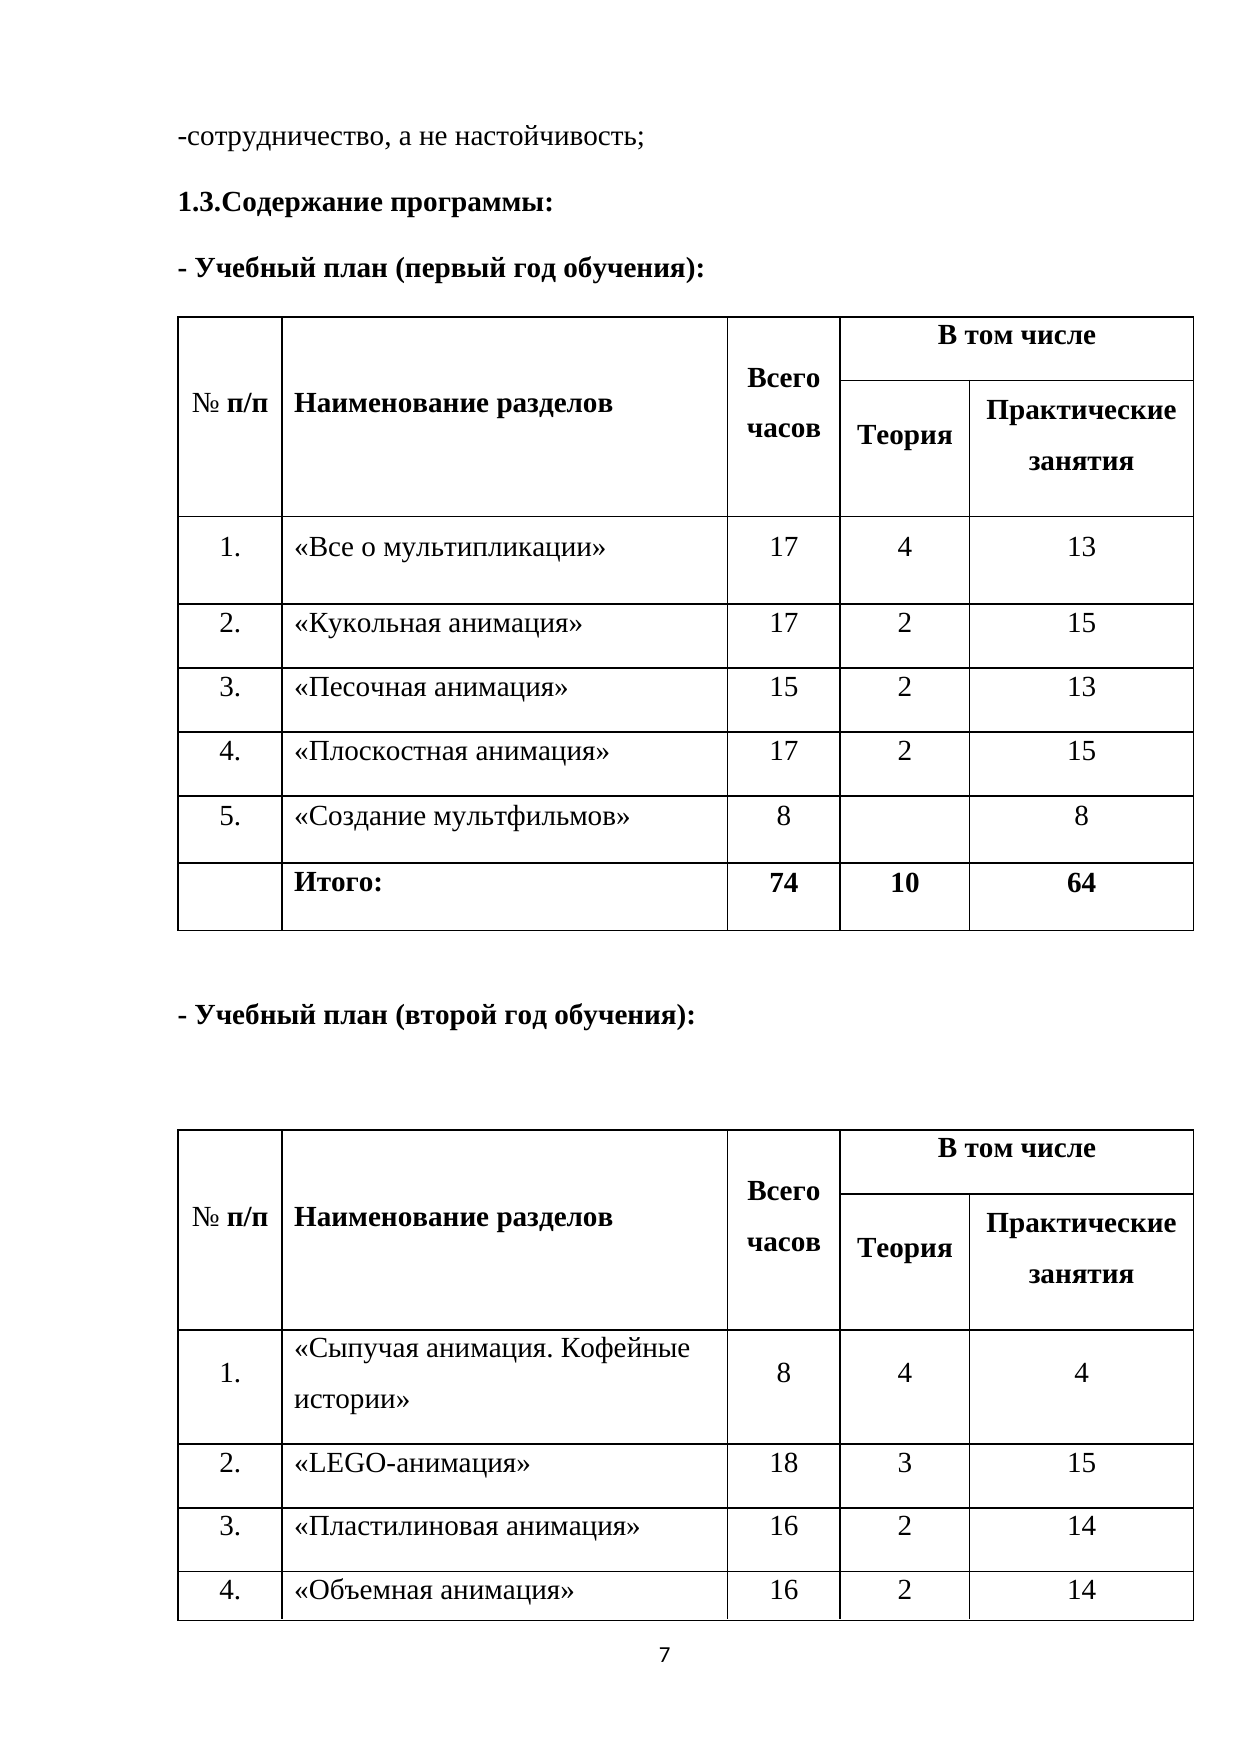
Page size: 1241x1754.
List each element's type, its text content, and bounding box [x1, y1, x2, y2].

table_cell 1. [179, 517, 281, 603]
table_cell «Создание мультфильмов» [283, 797, 727, 862]
table_cell 14 [970, 1572, 1193, 1619]
table_cell 4. [179, 1572, 281, 1619]
table_cell Практические занятия [970, 1195, 1193, 1329]
table_cell 15 [970, 1445, 1193, 1507]
table_cell 3. [179, 1509, 281, 1571]
table_cell «Песочная анимация» [283, 669, 727, 731]
table_cell 2 [841, 733, 969, 795]
table_cell «Плоскостная анимация» [283, 733, 727, 795]
text -сотрудничество, а не настойчивость; [177, 118, 1152, 152]
table_header Наименование разделов [283, 318, 727, 516]
table_cell 3. [179, 669, 281, 731]
table_cell Теория [841, 381, 969, 516]
table_cell [179, 864, 281, 930]
table_cell 15 [728, 669, 839, 731]
table_cell «LEGO-анимация» [283, 1445, 727, 1507]
table_cell «Сыпучая анимация. Кофейные истории» [283, 1331, 727, 1443]
table_cell 10 [841, 864, 969, 930]
table_cell 4 [970, 1331, 1193, 1443]
text - Учебный план (второй год обучения): [177, 997, 1152, 1031]
table_cell «Объемная анимация» [283, 1572, 727, 1619]
table_header № п/п [179, 1131, 281, 1329]
table_header Наименование разделов [283, 1131, 727, 1329]
table_header В том числе [841, 318, 1193, 380]
table_cell 15 [970, 605, 1193, 667]
table_cell 16 [728, 1572, 839, 1619]
table_cell 3 [841, 1445, 969, 1507]
table_cell 17 [728, 733, 839, 795]
table_cell 16 [728, 1509, 839, 1571]
table_header В том числе [841, 1131, 1193, 1193]
table_cell 13 [970, 517, 1193, 603]
table_cell 4 [841, 517, 969, 603]
table_cell 8 [728, 797, 839, 862]
table_cell «Пластилиновая анимация» [283, 1509, 727, 1571]
table_cell 17 [728, 517, 839, 603]
table_header Всего часов [728, 318, 839, 516]
text - Учебный план (первый год обучения): [177, 250, 1152, 283]
table_cell Итого: [283, 864, 727, 930]
table_cell 1. [179, 1331, 281, 1443]
table_cell 64 [970, 864, 1193, 930]
table_cell 4 [841, 1331, 969, 1443]
table_cell 2 [841, 605, 969, 667]
table_cell 74 [728, 864, 839, 930]
table_cell 4. [179, 733, 281, 795]
table_cell Теория [841, 1195, 969, 1329]
table_cell 2 [841, 1572, 969, 1619]
table_cell Практические занятия [970, 381, 1193, 516]
table_cell 14 [970, 1509, 1193, 1571]
table_cell 2. [179, 1445, 281, 1507]
table_cell «Кукольная анимация» [283, 605, 727, 667]
table_cell 2 [841, 669, 969, 731]
table_cell 18 [728, 1445, 839, 1507]
table_cell «Все о мультипликации» [283, 517, 727, 603]
table_header Всего часов [728, 1131, 839, 1329]
table_cell 5. [179, 797, 281, 862]
table_cell 2. [179, 605, 281, 667]
table_cell 17 [728, 605, 839, 667]
table_header № п/п [179, 318, 281, 516]
table_cell [841, 797, 969, 862]
table_cell 15 [970, 733, 1193, 795]
table_cell 8 [970, 797, 1193, 862]
table_cell 2 [841, 1509, 969, 1571]
table_cell 8 [728, 1331, 839, 1443]
text 1.3.Содержание программы: [177, 184, 1152, 218]
table_cell 13 [970, 669, 1193, 731]
